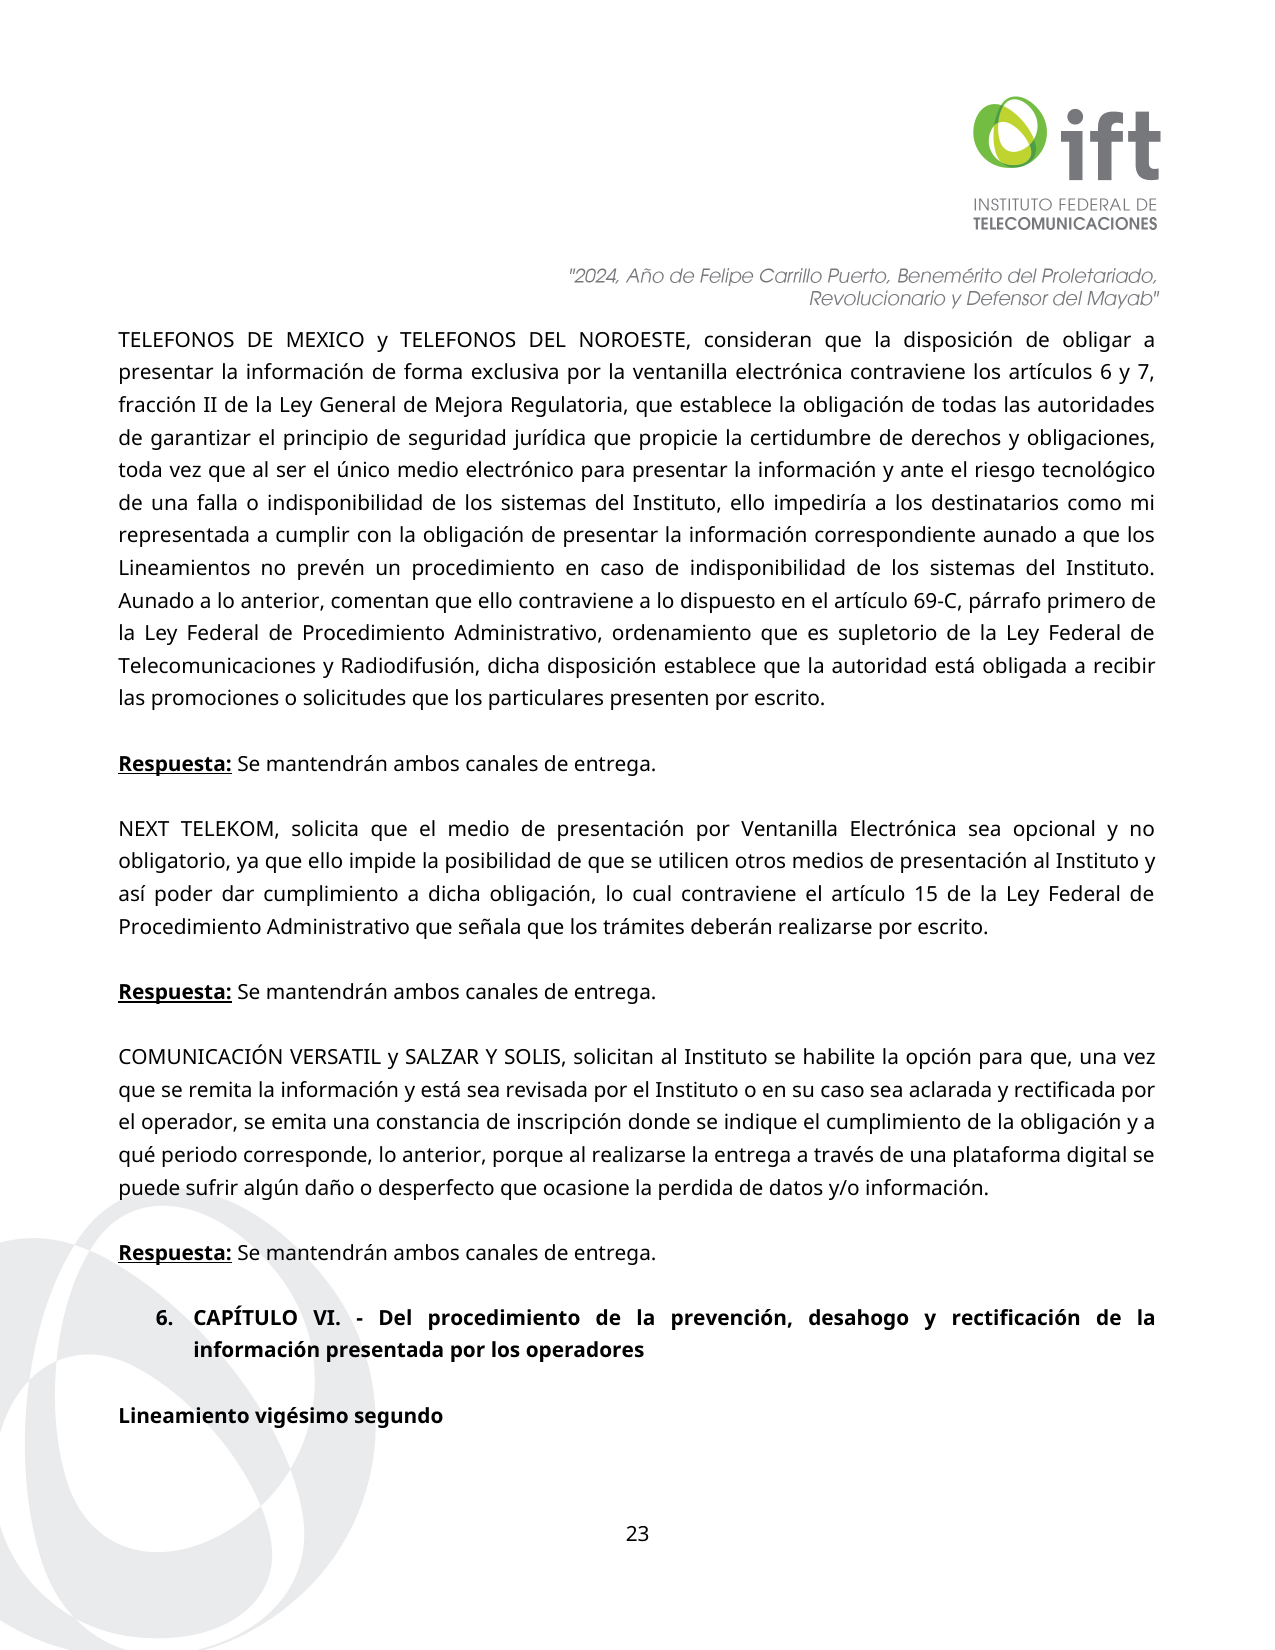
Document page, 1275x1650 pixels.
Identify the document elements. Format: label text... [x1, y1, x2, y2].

text Respuesta: Se mantendrán ambos canales de entrega. [118, 749, 1157, 777]
text Lineamiento vigésimo segundo [118, 1401, 1155, 1429]
text Respuesta: Se mantendrán ambos canales de entrega. [118, 977, 1157, 1005]
picture [0, 0, 1275, 1650]
text TELEFONOS DE MEXICO y TELEFONOS DEL NOROESTE, consideran que la disposición de obligar a presentar la información de forma exclusiva por la ventanilla electrónica contraviene los artículos 6 y 7, fracción II de la Ley General de Mejora Regulatoria, que establece la obligación de todas las autoridades de garantizar el principio de seguridad jurídica que propicie la certidumbre de derechos y obligaciones, toda vez que al ser el único medio electrónico para presentar la información y ante el riesgo tecnológico de una falla o indisponibilidad de los sistemas del Instituto, ello impediría a los destinatarios como mi representada a cumplir con la obligación de presentar la información correspondiente aunado a que los Lineamientos no prevén un procedimiento en caso de indisponibilidad de los sistemas del Instituto. Aunado a lo anterior, comentan que ello contraviene a lo dispuesto en el artículo 69-C, párrafo primero de la Ley Federal de Procedimiento Administrativo, ordenamiento que es supletorio de la Ley Federal de Telecomunicaciones y Radiodifusión, dicha disposición establece que la autoridad está obligada a recibir las promociones o solicitudes que los particulares presenten por escrito. [118, 325, 1157, 712]
text NEXT TELEKOM, solicita que el medio de presentación por Ventanilla Electrónica sea opcional y no obligatorio, ya que ello impide la posibilidad de que se utilicen otros medios de presentación al Instituto y así poder dar cumplimiento a dicha obligación, lo cual contraviene el artículo 15 de la Ley Federal de Procedimiento Administrativo que señala que los trámites deberán realizarse por escrito. [118, 814, 1157, 940]
text COMUNICACIÓN VERSATIL y SALZAR Y SOLIS, solicitan al Instituto se habilite la opción para que, una vez que se remita la información y está sea revisada por el Instituto o en su caso sea aclarada y rectificada por el operador, se emita una constancia de inscripción donde se indique el cumplimiento de la obligación y a qué periodo corresponde, lo anterior, porque al realizarse la entrega a través de una plataforma digital se puede sufrir algún daño o desperfecto que ocasione la perdida de datos y/o información. [118, 1042, 1157, 1201]
text Respuesta: Se mantendrán ambos canales de entrega. [118, 1238, 1157, 1266]
list CAPÍTULO VI. - Del procedimiento de la prevención, desahogo y rectificación de la información presentada por los operadores [156, 1303, 1157, 1364]
